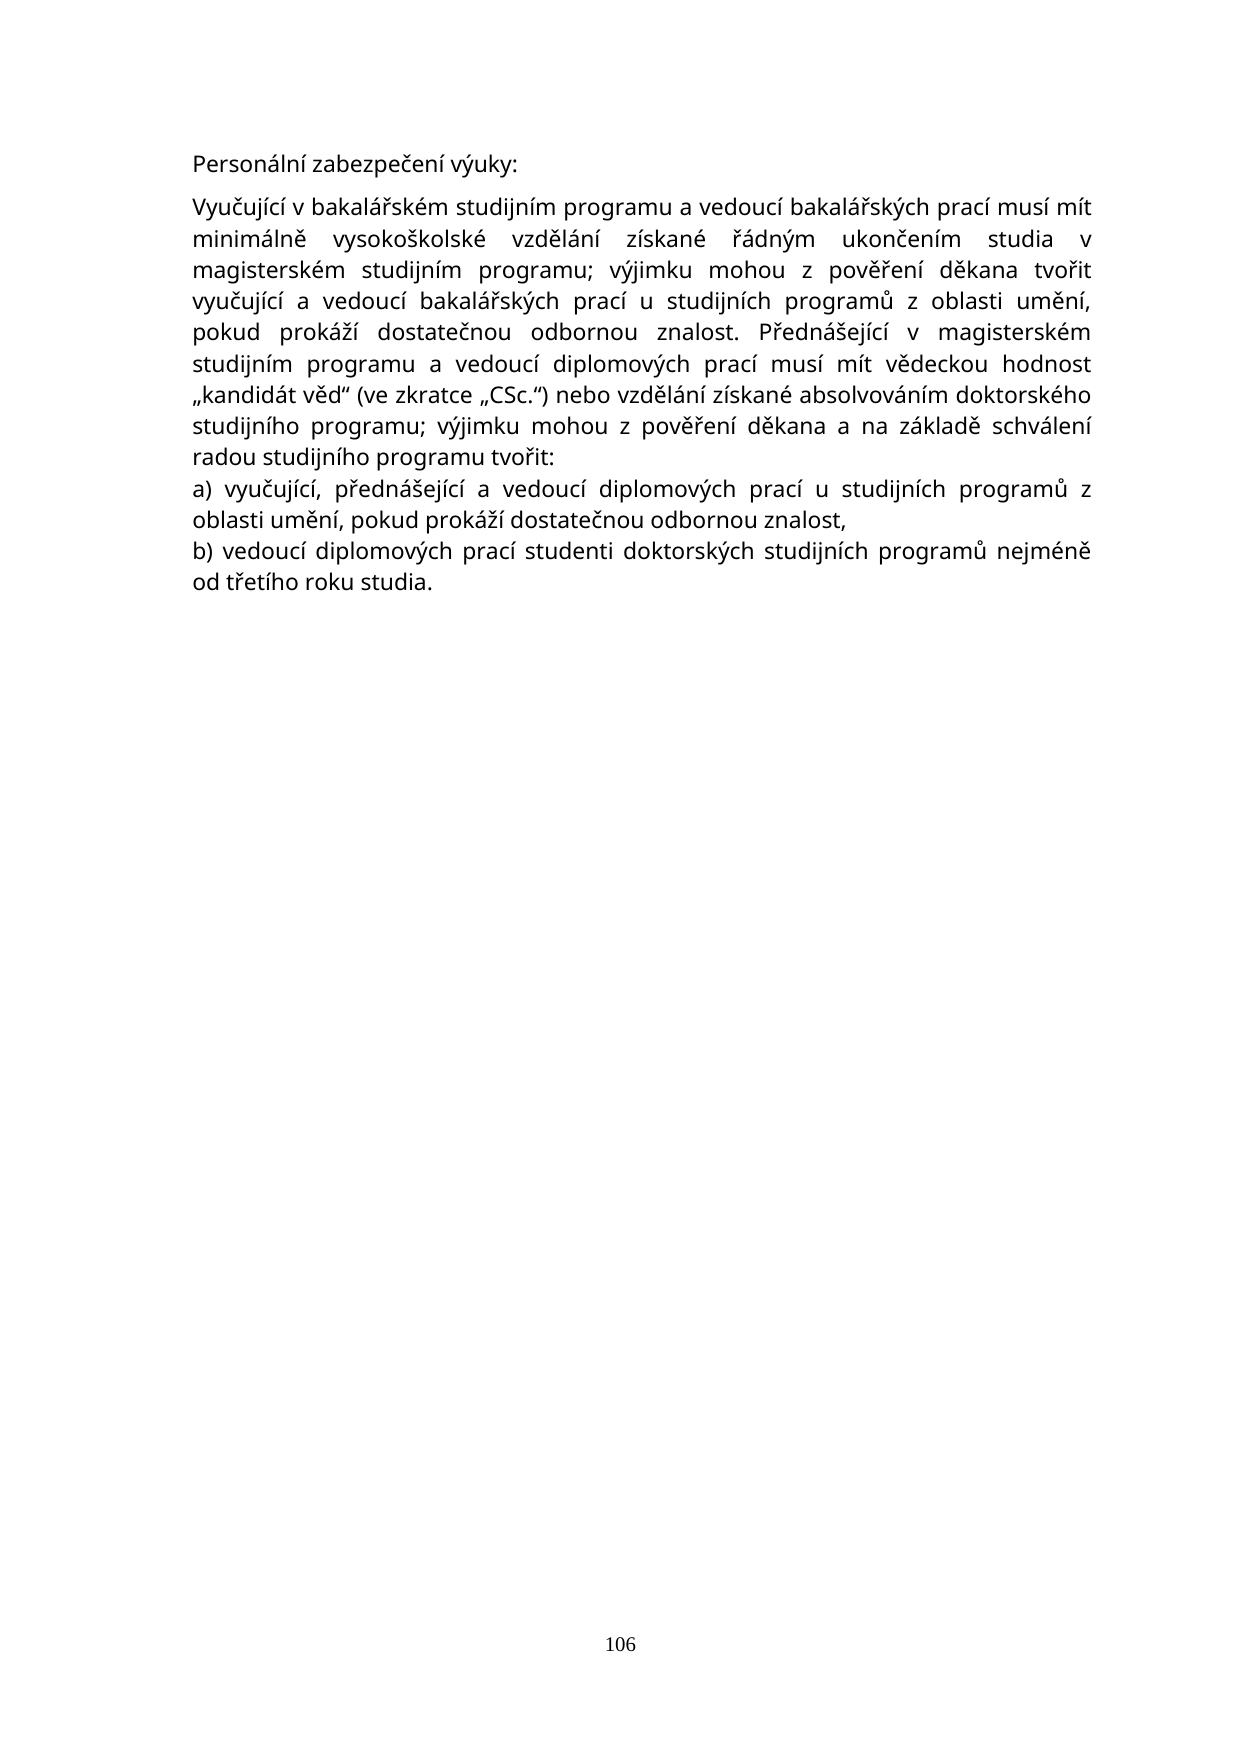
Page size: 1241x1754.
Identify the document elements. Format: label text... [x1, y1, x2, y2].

text Personální zabezpečení výuky: [192, 148, 1093, 179]
text a) vyučující, přednášející a vedoucí diplomových prací u studijních programů z oblasti umění, pokud prokáží dostatečnou odbornou znalost, [192, 473, 1093, 535]
text b) vedoucí diplomových prací studenti doktorských studijních programů nejméně od třetího roku studia. [192, 535, 1093, 598]
text Vyučující v bakalářském studijním programu a vedoucí bakalářských prací musí mít minimálně vysokoškolské vzdělání získané řádným ukončením studia v magisterském studijním programu; výjimku mohou z pověření děkana tvořit vyučující a vedoucí bakalářských prací u studijních programů z oblasti umění, pokud prokáží dostatečnou odbornou znalost. Přednášející v magisterském studijním programu a vedoucí diplomových prací musí mít vědeckou hodnost „kandidát věd“ (ve zkratce „CSc.“) nebo vzdělání získané absolvováním doktorského studijního programu; výjimku mohou z pověření děkana a na základě schválení radou studijního programu tvořit: [192, 191, 1093, 473]
